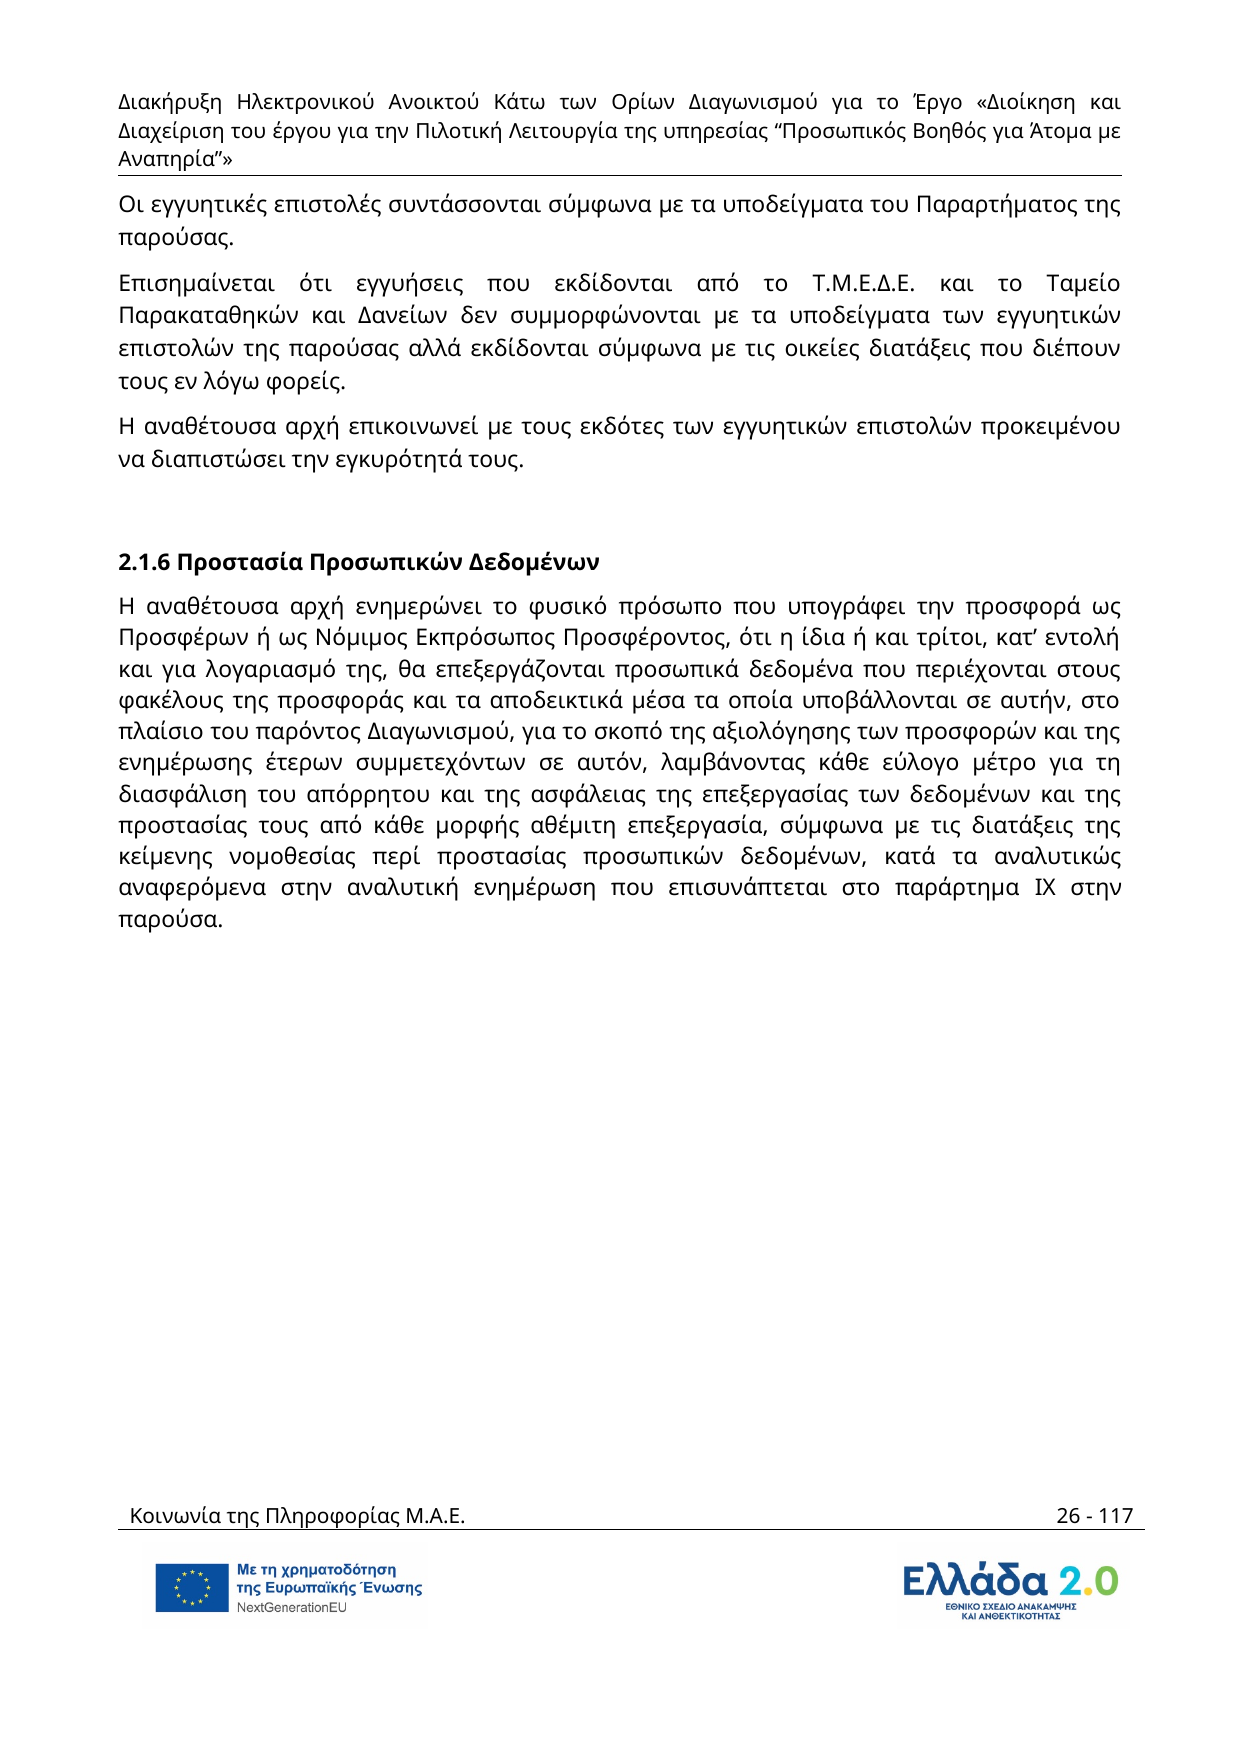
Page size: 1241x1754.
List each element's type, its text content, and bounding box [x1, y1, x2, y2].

text Οι εγγυητικές επιστολές συντάσσονται σύμφωνα με τα υποδείγματα του Παραρτήματος της παρούσας. [118, 188, 1122, 252]
text Η αναθέτουσα αρχή επικοινωνεί με τους εκδότες των εγγυητικών επιστολών προκειμένου να διαπιστώσει την εγκυρότητά τους. [118, 410, 1122, 474]
text Η αναθέτουσα αρχή ενημερώνει το φυσικό πρόσωπο που υπογράφει την προσφορά ως Προσφέρων ή ως Νόμιμος Εκπρόσωπος Προσφέροντος, ότι η ίδια ή και τρίτοι, κατ’ εντολή και για λογαριασμό της, θα επεξεργάζονται προσωπικά δεδομένα που περιέχονται στους φακέλους της προσφοράς και τα αποδεικτικά μέσα τα οποία υποβάλλονται σε αυτήν, στο πλαίσιο του παρόντος Διαγωνισμού, για το σκοπό της αξιολόγησης των προσφορών και της ενημέρωσης έτερων συμμετεχόντων σε αυτόν, λαμβάνοντας κάθε εύλογο μέτρο για τη διασφάλιση του απόρρητου και της ασφάλειας της επεξεργασίας των δεδομένων και της προστασίας τους από κάθε μορφής αθέμιτη επεξεργασία, σύμφωνα με τις διατάξεις της κείμενης νομοθεσίας περί προστασίας προσωπικών δεδομένων, κατά τα αναλυτικώς αναφερόμενα στην αναλυτική ενημέρωση που επισυνάπτεται στο παράρτημα IX στην παρούσα. [118, 590, 1122, 934]
subtitle 2.1.6 Προστασία Προσωπικών Δεδομένων [118, 546, 1122, 577]
text Επισημαίνεται ότι εγγυήσεις που εκδίδονται από το Τ.Μ.Ε.Δ.Ε. και το Ταμείο Παρακαταθηκών και Δανείων δεν συμμορφώνονται με τα υποδείγματα των εγγυητικών επιστολών της παρούσας αλλά εκδίδονται σύμφωνα με τις οικείες διατάξεις που διέπουν τους εν λόγω φορείς. [118, 267, 1122, 396]
